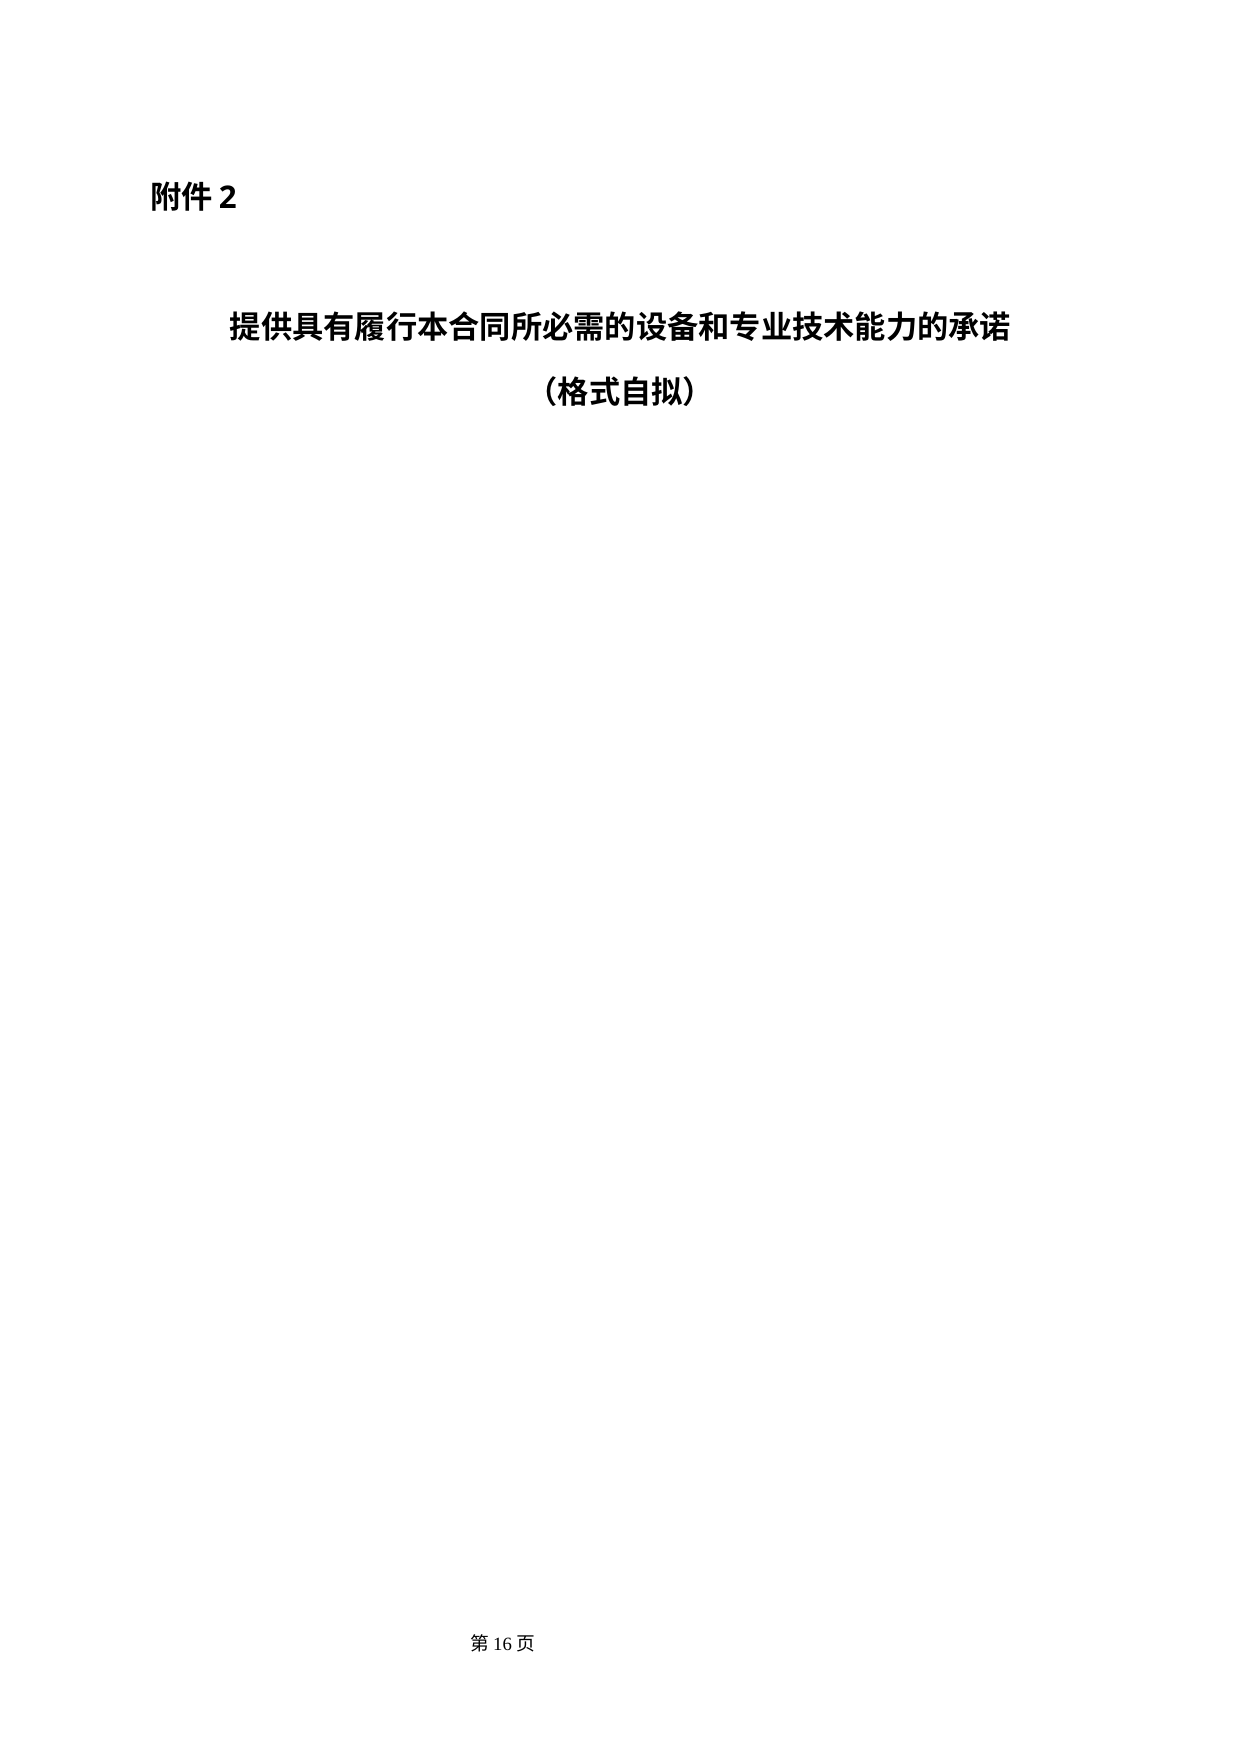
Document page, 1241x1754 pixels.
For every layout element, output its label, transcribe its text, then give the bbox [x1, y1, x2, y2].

text 提供具有履行本合同所必需的设备和专业技术能力的承诺 [150, 292, 1090, 357]
text 附件2 [150, 162, 1090, 227]
text （格式自拟） [150, 357, 1090, 422]
